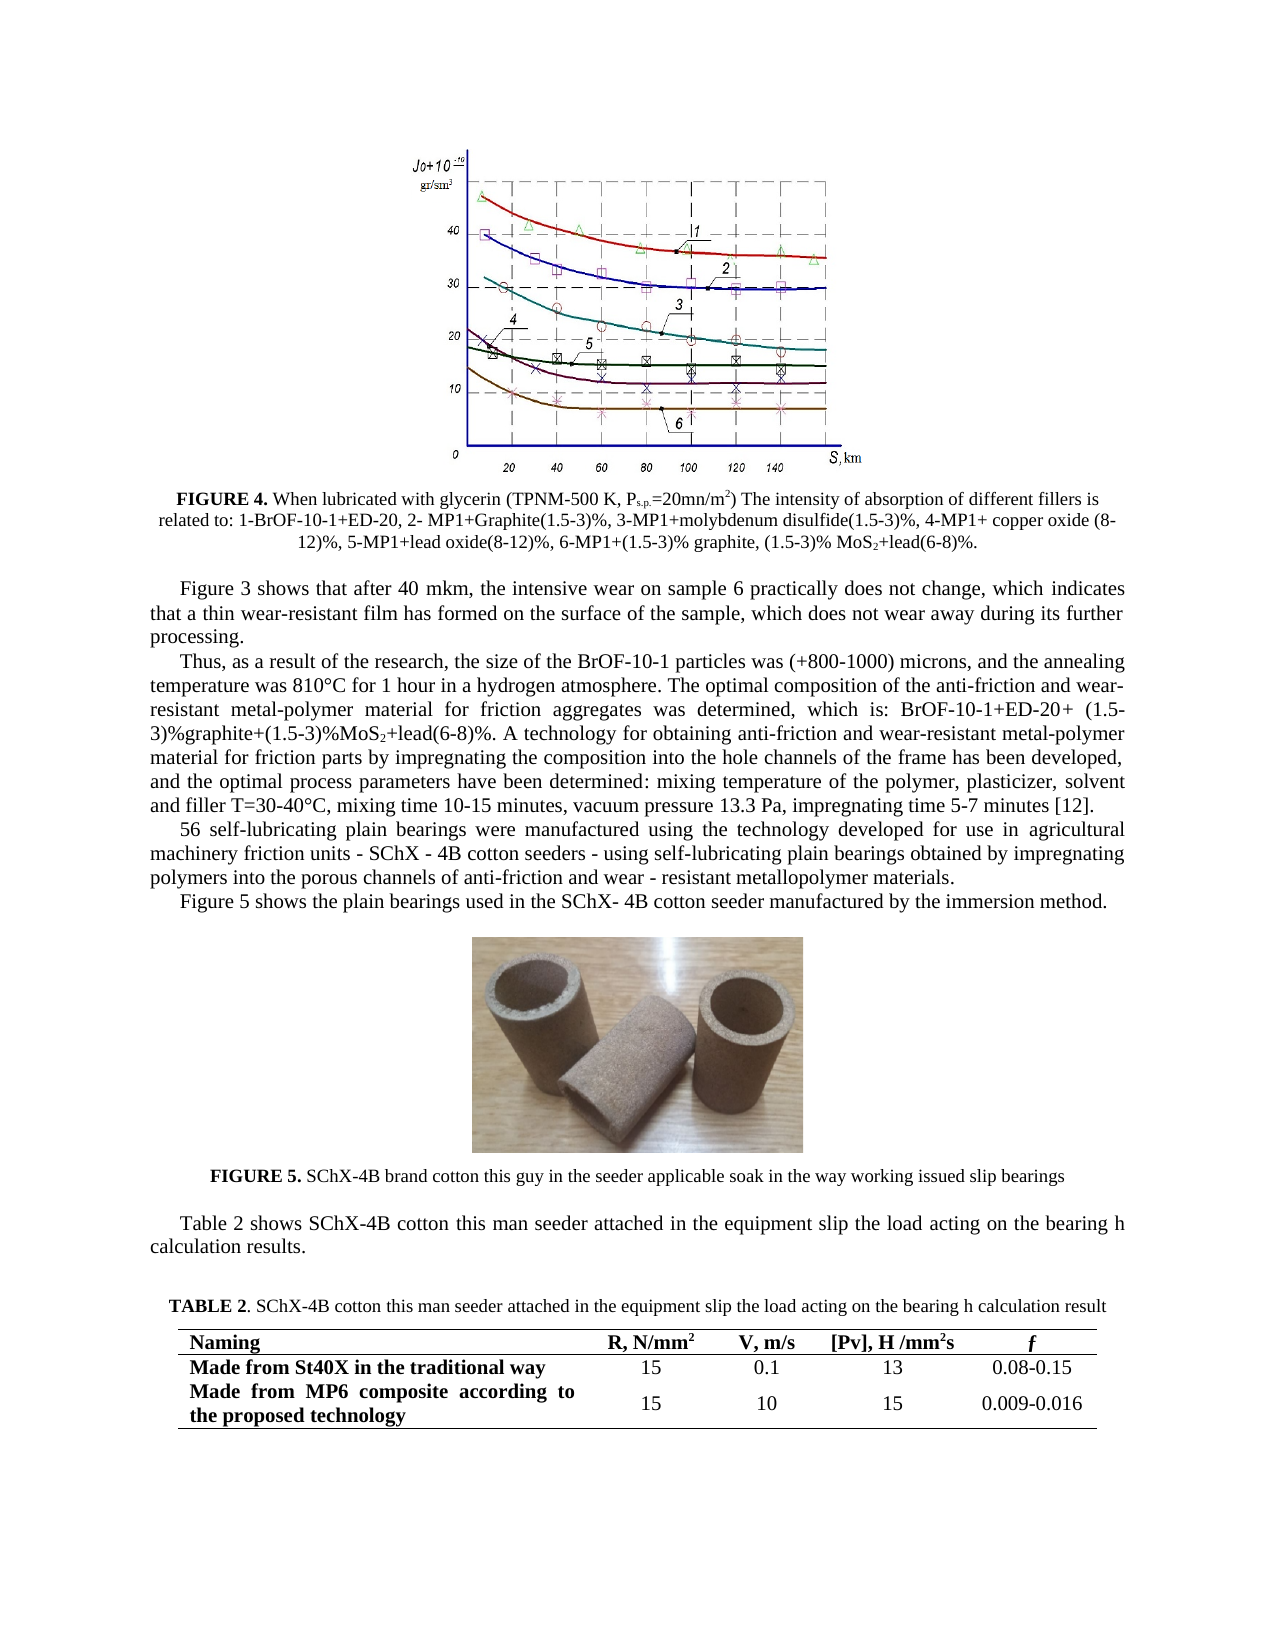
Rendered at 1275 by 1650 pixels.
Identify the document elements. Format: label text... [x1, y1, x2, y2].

table_header [Pv], H /mm2s [818, 1330, 967, 1354]
picture [411, 149, 864, 475]
text Figure 5 shows the plain bearings used in the SChX- 4B cotton seeder manufactured by the immersion method. [150, 889, 1125, 913]
text FIGURE 5. SChX-4B brand cotton this guy in the seeder applicable soak in the way working issued slip bearings [150, 1165, 1125, 1186]
text 56 self-lubricating plain bearings were manufactured using the technology developed for use in agricultural machinery friction units - SChX - 4B cotton seeders - using self-lubricating plain bearings obtained by impregnating polymers into the porous channels of anti-friction and wear - resistant metallopolymer materials. [150, 817, 1125, 889]
table_cell 15 [818, 1379, 967, 1427]
table_header ƒ [967, 1330, 1097, 1354]
table_cell 15 [586, 1355, 715, 1379]
text Figure 3 shows that after 40 mkm, the intensive wear on sample 6 practically does not change, which indicates that a thin wear-resistant film has formed on the surface of the sample, which does not wear away during its further processing. [150, 576, 1125, 648]
table_cell 0.08-0.15 [967, 1355, 1097, 1379]
picture [472, 937, 804, 1153]
table_cell Made from St40X in the traditional way [178, 1355, 586, 1379]
table_header V, m/s [715, 1330, 818, 1354]
table_cell 0.1 [715, 1355, 818, 1379]
table_cell 10 [715, 1379, 818, 1427]
table_header Naming [178, 1330, 586, 1354]
text TABLE 2. SChX-4B cotton this man seeder attached in the equipment slip the load acting on the bearing h calculation result [150, 1295, 1125, 1317]
table_header R, N/mm2 [586, 1330, 715, 1354]
text FIGURE 4. When lubricated with glycerin (TPNM-500 K, Ps.p.=20mn/m2) The intensity of absorption of different fillers is related to: 1-BrOF-10-1+ED-20, 2- MP1+Graphite(1.5-3)%, 3-MP1+molybdenum disulfide(1.5-3)%, 4-MP1+ copper oxide (8-12)%, 5-MP1+lead oxide(8-12)%, 6-MP1+(1.5-3)% graphite, (1.5-3)% MoS2+lead(6-8)%. [150, 488, 1125, 552]
table_cell 15 [586, 1379, 715, 1427]
table_cell Made from MP6 composite according to the proposed technology [178, 1379, 586, 1427]
text Table 2 shows SChX-4B cotton this man seeder attached in the equipment slip the load acting on the bearing h calculation results. [150, 1210, 1125, 1258]
text Thus, as a result of the research, the size of the BrOF-10-1 particles was (+800-1000) microns, and the annealing temperature was 810°C for 1 hour in a hydrogen atmosphere. The optimal composition of the anti-friction and wear-resistant metal-polymer material for friction aggregates was determined, which is: BrOF-10-1+ED-20+ (1.5-3)%graphite+(1.5-3)%MoS2+lead(6-8)%. A technology for obtaining anti-friction and wear-resistant metal-polymer material for friction parts by impregnating the composition into the hole channels of the frame has been developed, and the optimal process parameters have been determined: mixing temperature of the polymer, plasticizer, solvent and filler T=30-40°C, mixing time 10-15 minutes, vacuum pressure 13.3 Pa, impregnating time 5-7 minutes [12]. [150, 648, 1125, 817]
table_cell 13 [818, 1355, 967, 1379]
table_cell 0.009-0.016 [967, 1379, 1097, 1427]
